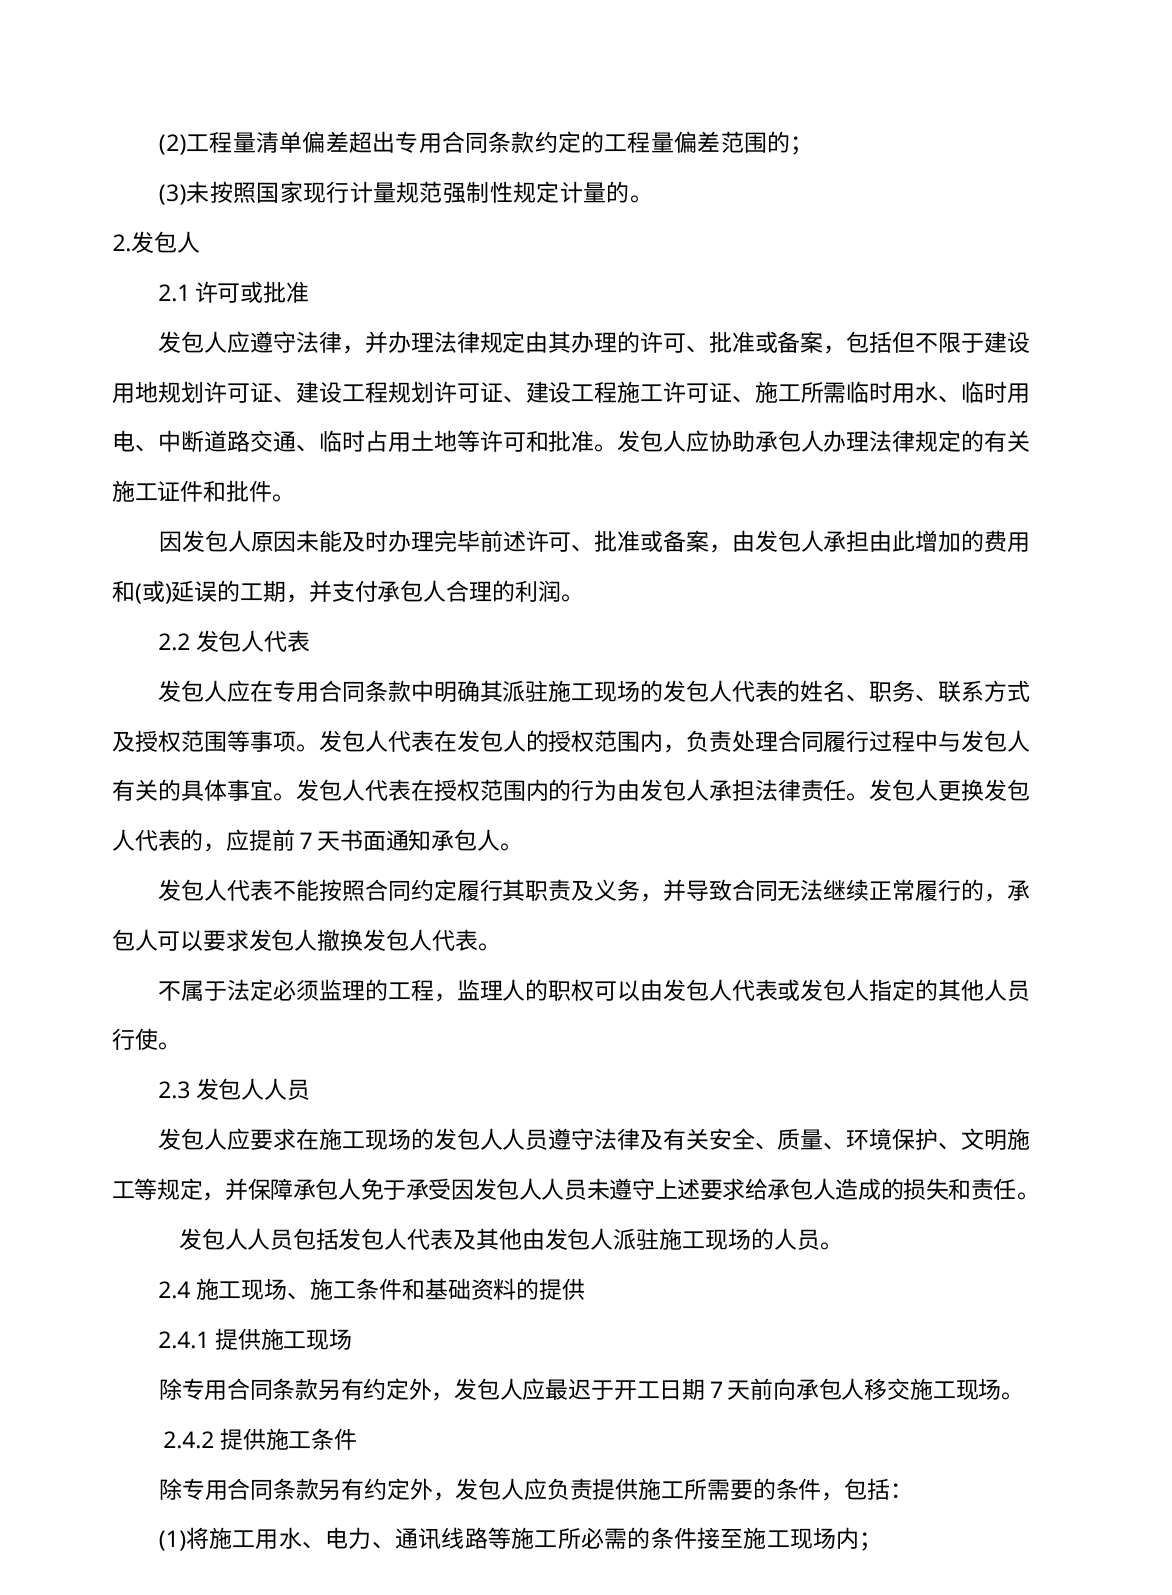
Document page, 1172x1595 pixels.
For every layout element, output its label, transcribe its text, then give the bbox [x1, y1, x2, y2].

text 不属于法定必须监理的工程，监理人的职权可以由发包人代表或发包人指定的其他人员 行使。 [112, 973, 1030, 1056]
text 除专用合同条款另有约定外，发包人应负责提供施工所需要的条件，包括： [159, 1471, 1038, 1505]
text 除专用合同条款另有约定外，发包人应最迟于开工日期7天前向承包人移交施工现场。 2.4.2 提供施工条件 [158, 1372, 1013, 1455]
text 2.发包人 [112, 225, 1038, 258]
text (3)未按照国家现行计量规范强制性规定计量的。 [158, 175, 1038, 208]
text 发包人应遵守法律，并办理法律规定由其办理的许可、批准或备案，包括但不限于建设用地规划许可证、建设工程规划许可证、建设工程施工许可证、施工所需临时用水、临时用电、中断道路交通、临时占用土地等许可和批准。发包人应协助承包人办理法律规定的有关施工证件和批件。 [112, 325, 1030, 507]
text (2)工程量清单偏差超出专用合同条款约定的工程量偏差范围的； [158, 125, 1038, 158]
text 2.4.1 提供施工现场 [158, 1322, 1038, 1355]
text (1)将施工用水、电力、通讯线路等施工所必需的条件接至施工现场内； [158, 1521, 1038, 1554]
text 发包人人员包括发包人代表及其他由发包人派驻施工现场的人员。 [179, 1222, 1038, 1255]
text 2.3 发包人人员 [158, 1072, 1038, 1106]
text 因发包人原因未能及时办理完毕前述许可、批准或备案，由发包人承担由此增加的费用和(或)延误的工期，并支付承包人合理的利润。 [112, 524, 1030, 607]
text 2.2 发包人代表 [158, 624, 1038, 657]
text 发包人应要求在施工现场的发包人人员遵守法律及有关安全、质量、环境保护、文明施 工等规定，并保障承包人免于承受因发包人人员未遵守上述要求给承包人造成的损失和责任。 [112, 1122, 1038, 1205]
text 发包人代表不能按照合同约定履行其职责及义务，并导致合同无法继续正常履行的，承 包人可以要求发包人撤换发包人代表。 [112, 873, 1030, 956]
text 人代表的，应提前7天书面通知承包人。 [112, 823, 1038, 856]
text 发包人应在专用合同条款中明确其派驻施工现场的发包人代表的姓名、职务、联系方式 及授权范围等事项。发包人代表在发包人的授权范围内，负责处理合同履行过程中与发包人 有关的具体事宜。发包人代表在授权范围内的行为由发包人承担法律责任。发包人更换发包 [112, 674, 1030, 806]
text 2.4 施工现场、施工条件和基础资料的提供 [158, 1272, 1038, 1305]
text 2.1许可或批准 [158, 275, 1038, 308]
